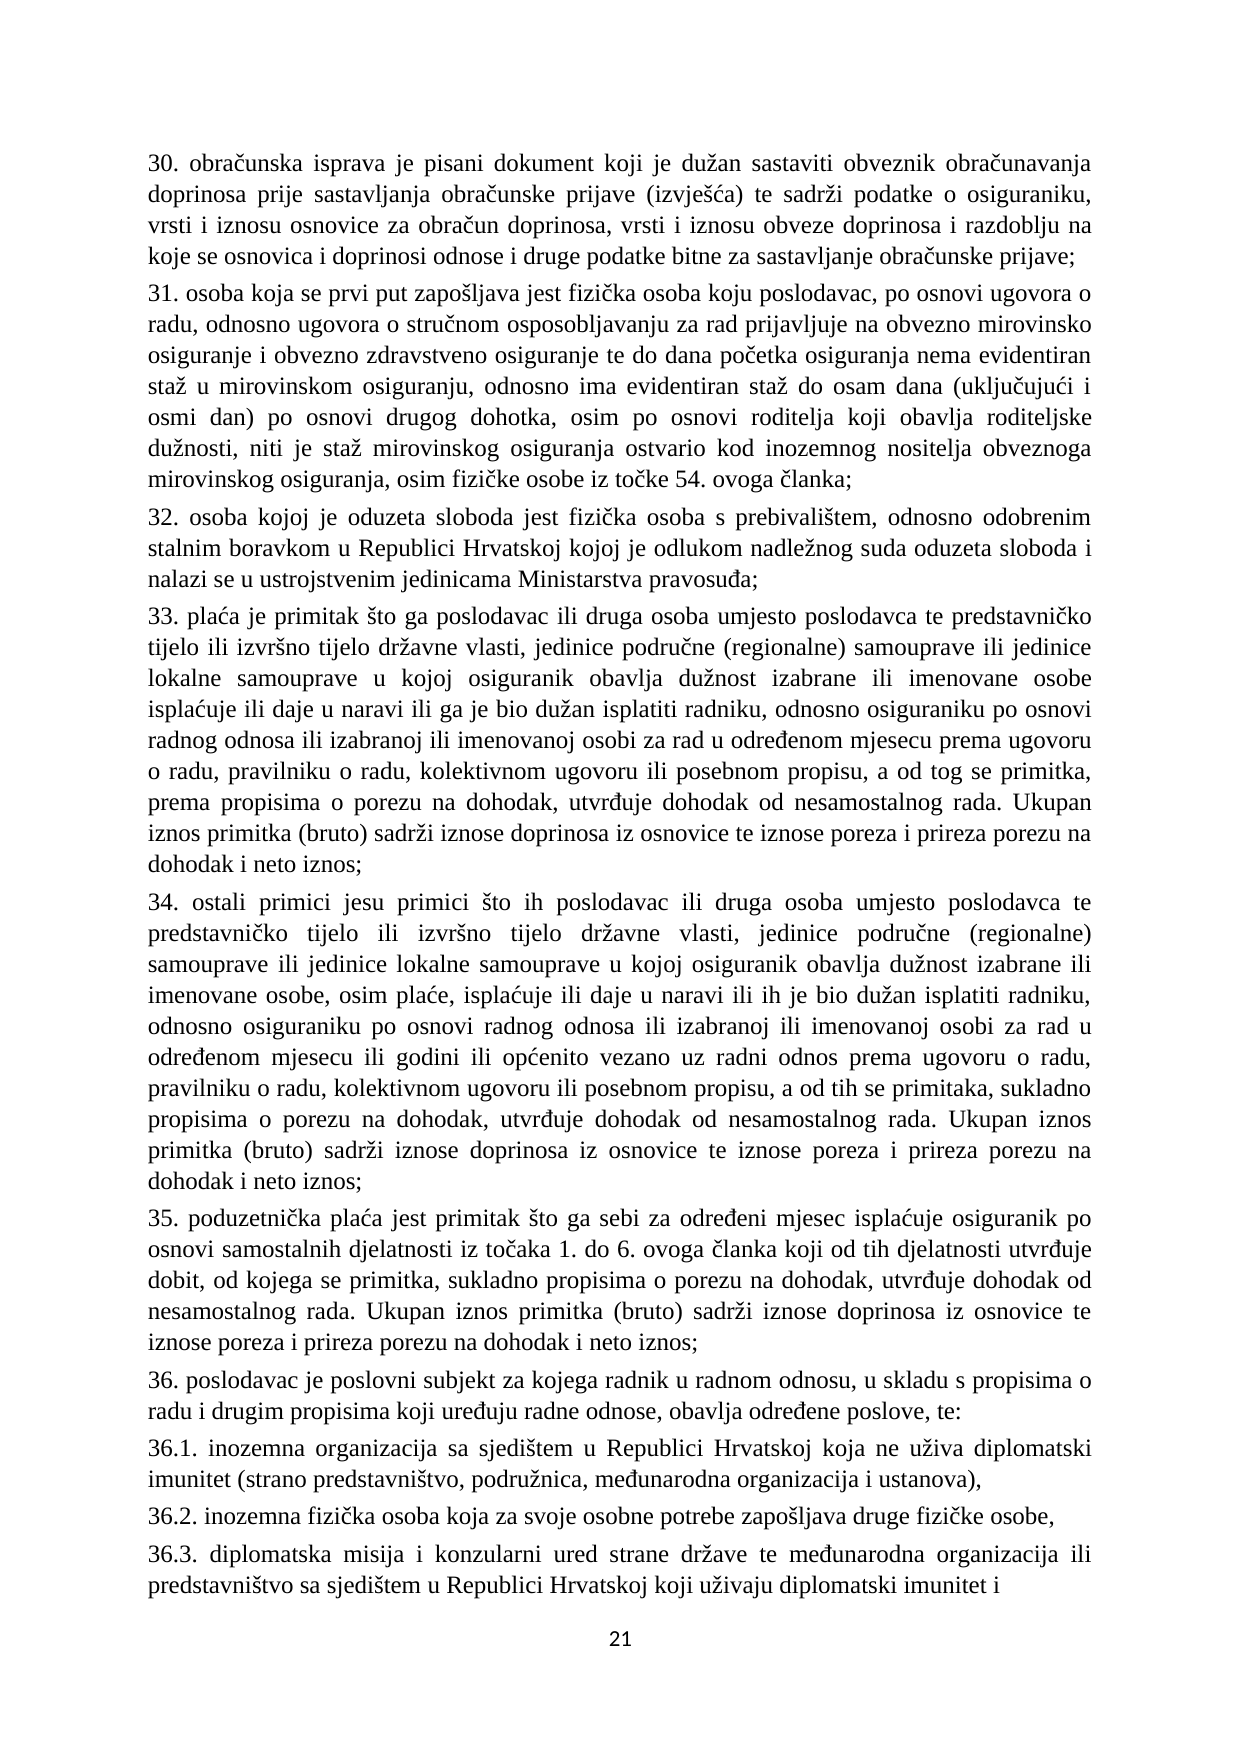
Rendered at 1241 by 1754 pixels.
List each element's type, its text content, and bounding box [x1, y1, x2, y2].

text 30. obračunska isprava je pisani dokument koji je dužan sastaviti obveznik obračunavanja doprinosa prije sastavljanja obračunske prijave (izvješća) te sadrži podatke o osiguraniku, vrsti i iznosu osnovice za obračun doprinosa, vrsti i iznosu obveze doprinosa i razdoblju na koje se osnovica i doprinosi odnose i druge podatke bitne za sastavljanje obračunske prijave; [148, 148, 1093, 269]
text 32. osoba kojoj je oduzeta sloboda jest fizička osoba s prebivalištem, odnosno odobrenim stalnim boravkom u Republici Hrvatskoj kojoj je odlukom nadležnog suda oduzeta sloboda i nalazi se u ustrojstvenim jedinicama Ministarstva pravosuđa; [148, 502, 1093, 592]
text 36. poslodavac je poslovni subjekt za kojega radnik u radnom odnosu, u skladu s propisima o radu i drugim propisima koji uređuju radne odnose, obavlja određene poslove, te: [148, 1365, 1093, 1424]
text 34. ostali primici jesu primici što ih poslodavac ili druga osoba umjesto poslodavca te predstavničko tijelo ili izvršno tijelo državne vlasti, jedinice područne (regionalne) samouprave ili jedinice lokalne samouprave u kojoj osiguranik obavlja dužnost izabrane ili imenovane osobe, osim plaće, isplaćuje ili daje u naravi ili ih je bio dužan isplatiti radniku, odnosno osiguraniku po osnovi radnog odnosa ili izabranoj ili imenovanoj osobi za rad u određenom mjesecu ili godini ili općenito vezano uz radni odnos prema ugovoru o radu, pravilniku o radu, kolektivnom ugovoru ili posebnom propisu, a od tih se primitaka, sukladno propisima o porezu na dohodak, utvrđuje dohodak od nesamostalnog rada. Ukupan iznos primitka (bruto) sadrži iznose doprinosa iz osnovice te iznose poreza i prireza porezu na dohodak i neto iznos; [148, 887, 1093, 1195]
text 35. poduzetnička plaća jest primitak što ga sebi za određeni mjesec isplaćuje osiguranik po osnovi samostalnih djelatnosti iz točaka 1. do 6. ovoga članka koji od tih djelatnosti utvrđuje dobit, od kojega se primitka, sukladno propisima o porezu na dohodak, utvrđuje dohodak od nesamostalnog rada. Ukupan iznos primitka (bruto) sadrži iznose doprinosa iz osnovice te iznose poreza i prireza porezu na dohodak i neto iznos; [148, 1203, 1093, 1356]
text 33. plaća je primitak što ga poslodavac ili druga osoba umjesto poslodavca te predstavničko tijelo ili izvršno tijelo državne vlasti, jedinice područne (regionalne) samouprave ili jedinice lokalne samouprave u kojoj osiguranik obavlja dužnost izabrane ili imenovane osobe isplaćuje ili daje u naravi ili ga je bio dužan isplatiti radniku, odnosno osiguraniku po osnovi radnog odnosa ili izabranoj ili imenovanoj osobi za rad u određenom mjesecu prema ugovoru o radu, pravilniku o radu, kolektivnom ugovoru ili posebnom propisu, a od tog se primitka, prema propisima o porezu na dohodak, utvrđuje dohodak od nesamostalnog rada. Ukupan iznos primitka (bruto) sadrži iznose doprinosa iz osnovice te iznose poreza i prireza porezu na dohodak i neto iznos; [148, 601, 1093, 878]
text 36.1. inozemna organizacija sa sjedištem u Republici Hrvatskoj koja ne uživa diplomatski imunitet (strano predstavništvo, podružnica, međunarodna organizacija i ustanova), [148, 1433, 1093, 1493]
text 31. osoba koja se prvi put zapošljava jest fizička osoba koju poslodavac, po osnovi ugovora o radu, odnosno ugovora o stručnom osposobljavanju za rad prijavljuje na obvezno mirovinsko osiguranje i obvezno zdravstveno osiguranje te do dana početka osiguranja nema evidentiran staž u mirovinskom osiguranju, odnosno ima evidentiran staž do osam dana (uključujući i osmi dan) po osnovi drugog dohotka, osim po osnovi roditelja koji obavlja roditeljske dužnosti, niti je staž mirovinskog osiguranja ostvario kod inozemnog nositelja obveznoga mirovinskog osiguranja, osim fizičke osobe iz točke 54. ovoga članka; [148, 278, 1093, 493]
text 36.2. inozemna fizička osoba koja za svoje osobne potrebe zapošljava druge fizičke osobe, [148, 1501, 1093, 1530]
text 36.3. diplomatska misija i konzularni ured strane države te međunarodna organizacija ili predstavništvo sa sjedištem u Republici Hrvatskoj koji uživaju diplomatski imunitet i [148, 1539, 1093, 1598]
